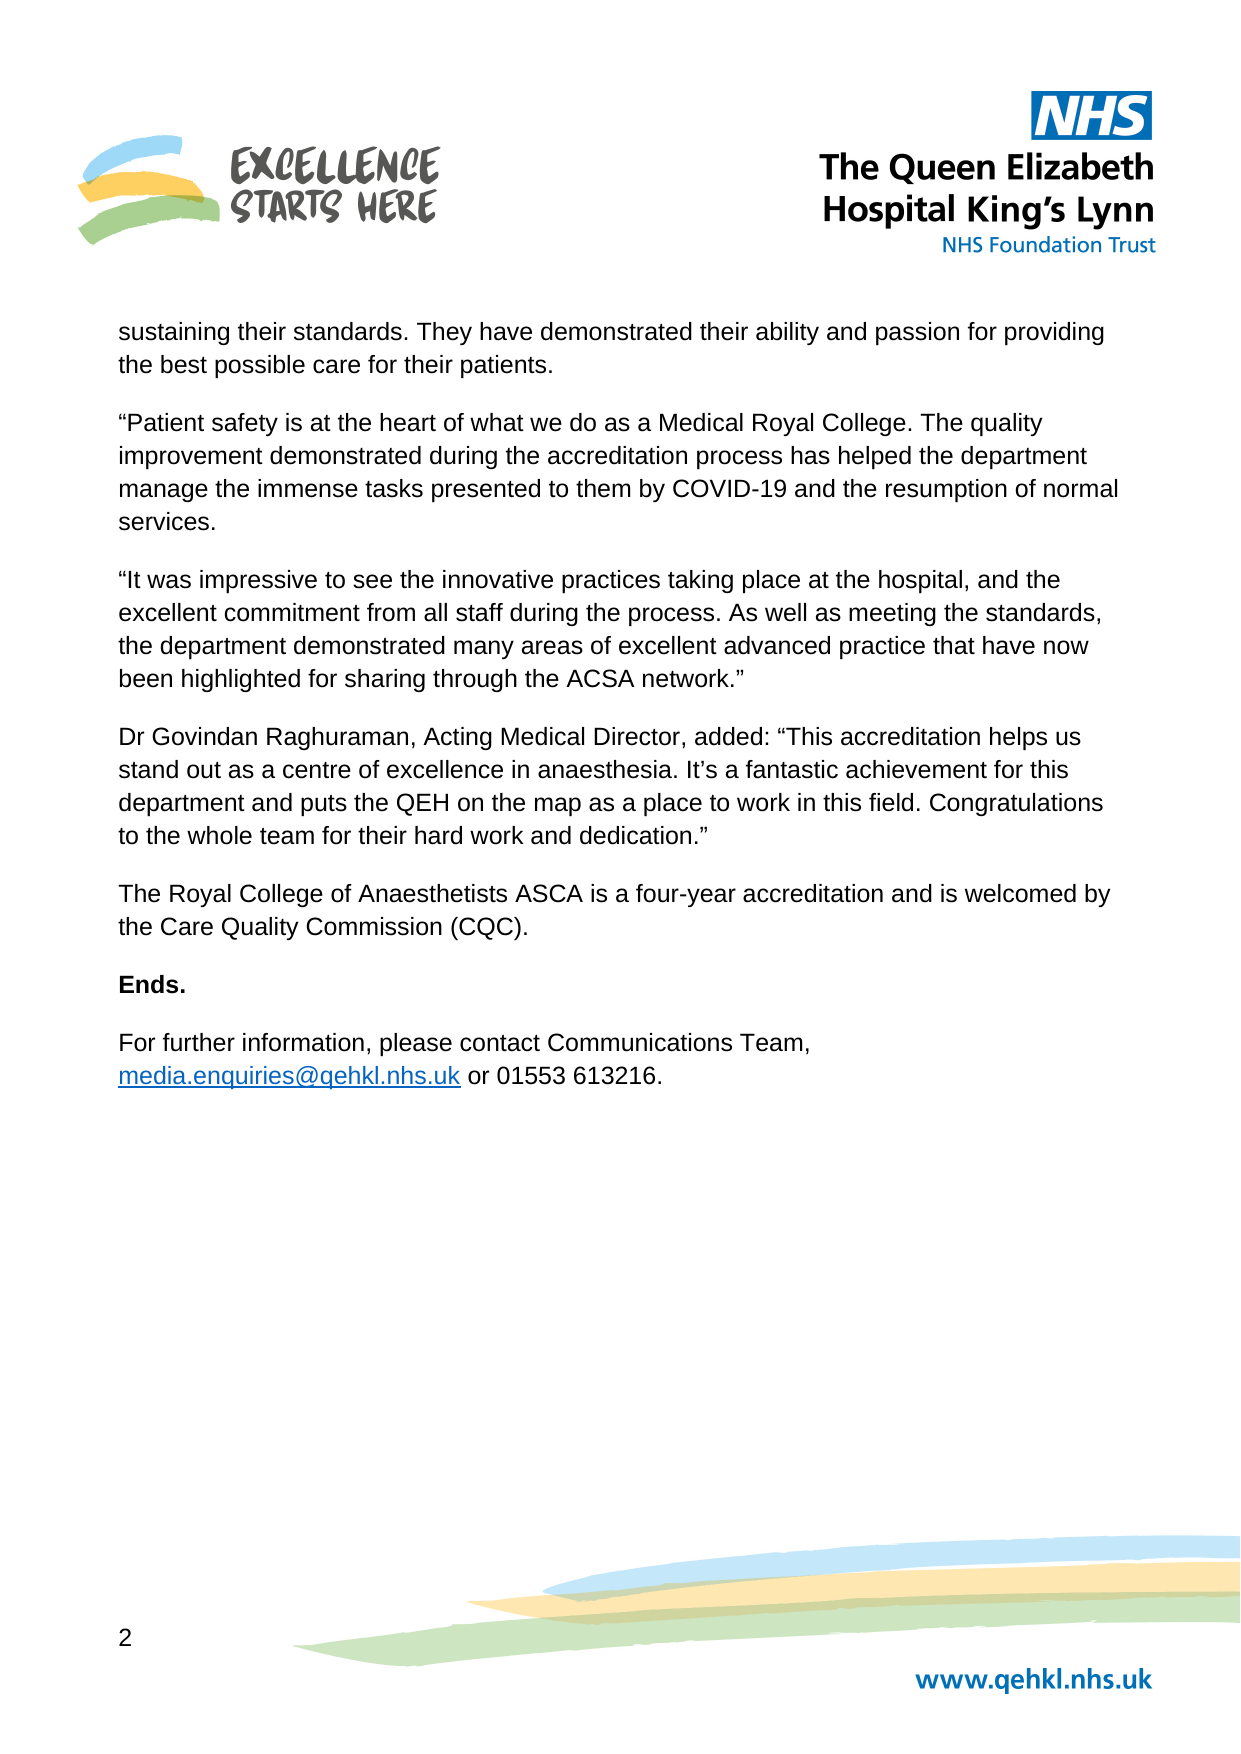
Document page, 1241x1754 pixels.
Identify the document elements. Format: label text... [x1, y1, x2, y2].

text Ends. [118, 970, 1122, 999]
text Dr Govindan Raghuraman, Acting Medical Director, added: “This accreditation helps us stand out as a centre of excellence in anaesthesia. It’s a fantastic achievement for this department and puts the QEH on the map as a place to work in this field. Congratulations to the whole team for their hard work and dedication.” [118, 722, 1122, 850]
text “It was impressive to see the innovative practices taking place at the hospital, and the excellent commitment from all staff during the process. As well as meeting the standards, the department demonstrated many areas of excellent advanced practice that have now been highlighted for sharing through the ACSA network.” [118, 565, 1122, 693]
text For further information, please contact Communications Team, media.enquiries@qehkl.nhs.uk or 01553 613216. [118, 1028, 1122, 1090]
text The Royal College of Anaesthetists ASCA is a four-year accreditation and is welcomed by the Care Quality Commission (CQC). [118, 879, 1122, 941]
text “Patient safety is at the heart of what we do as a Medical Royal College. The quality improvement demonstrated during the accreditation process has helped the department manage the immense tasks presented to them by COVID-19 and the resumption of normal services. [118, 408, 1122, 536]
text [118, 317, 1122, 379]
picture [0, 1, 1241, 1754]
